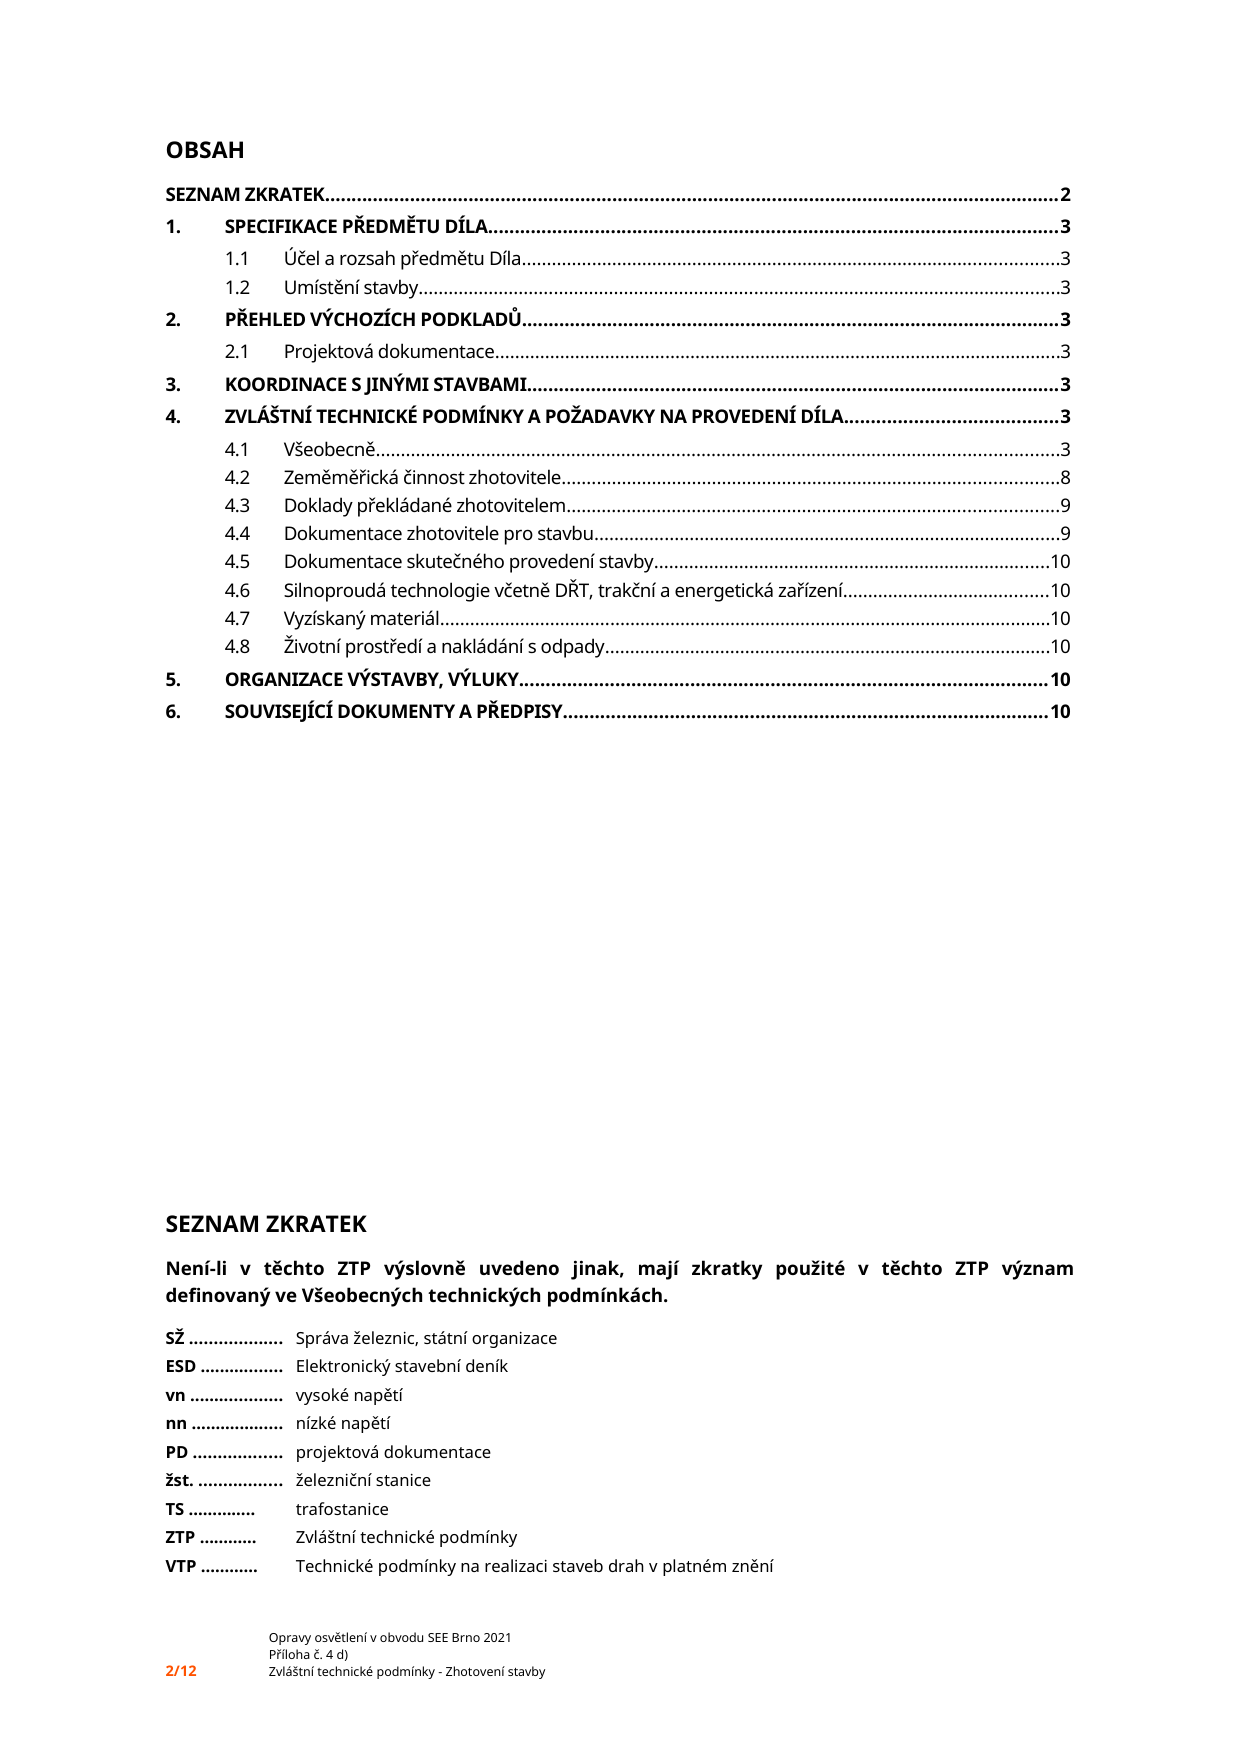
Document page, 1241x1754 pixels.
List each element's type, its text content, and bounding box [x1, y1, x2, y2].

table_cell vn [165, 1380, 296, 1409]
text Není-li v těchto ZTP výslovně uvedeno jinak, mají zkratky použité v těchto ZTP význam definovaný ve Všeobecných technických podmínkách. [165, 1255, 1075, 1308]
text 5. ORGANIZACE VÝSTAVBY, VÝLUKY 10 [165, 666, 1075, 691]
text 4.5 Dokumentace skutečného provedení stavby 10 [224, 549, 1075, 574]
table_header Správa železnic, státní organizace [296, 1323, 1072, 1352]
text Obsah [165, 134, 1075, 166]
text SEZNAM ZKRATEK 2 [165, 181, 1075, 207]
text 4. ZVLÁŠTNÍ TECHNICKÉ PODMÍNKY A POŽADAVKY NA PROVEDENÍ DÍLA 3 [165, 403, 1075, 429]
table_cell trafostanice [296, 1495, 1072, 1523]
text 4.3 Doklady překládané zhotovitelem 9 [224, 492, 1075, 518]
table_cell Technické podmínky na realizaci staveb drah v platném znění [296, 1552, 1072, 1580]
table_cell VTP ………... [165, 1552, 296, 1580]
table_cell nízké napětí [296, 1409, 1072, 1437]
table_cell TS ………….. [165, 1495, 296, 1523]
text 1.2 Umístění stavby 3 [224, 274, 1075, 299]
table_header SŽ [165, 1323, 296, 1352]
table_cell ESD [165, 1352, 296, 1380]
text 4.2 Zeměměřická činnost zhotovitele 8 [224, 464, 1075, 490]
text 4.4 Dokumentace zhotovitele pro stavbu 9 [224, 521, 1075, 546]
text SEZNAM ZKRATEK [165, 1208, 1075, 1239]
text 4.1 Všeobecně 3 [224, 436, 1075, 461]
table_cell vysoké napětí [296, 1380, 1072, 1409]
table_cell železniční stanice [296, 1466, 1072, 1494]
table_cell ZTP ………… [165, 1523, 296, 1552]
text 3. KOORDINACE S JINÝMI STAVBAMI 3 [165, 371, 1075, 397]
table_cell nn [165, 1409, 296, 1437]
text 6. SOUVISEJÍCÍ DOKUMENTY A PŘEDPISY 10 [165, 698, 1075, 724]
text 1.1 Účel a rozsah předmětu Díla 3 [224, 246, 1075, 271]
text 4.8 Životní prostředí a nakládání s odpady 10 [224, 633, 1075, 659]
table_cell žst. [165, 1466, 296, 1494]
table_cell Zvláštní technické podmínky [296, 1523, 1072, 1552]
table_cell projektová dokumentace [296, 1438, 1072, 1466]
text 2. PŘEHLED VÝCHOZÍCH PODKLADŮ 3 [165, 306, 1075, 332]
table_cell PD [165, 1438, 296, 1466]
text 4.7 Vyzískaný materiál 10 [224, 605, 1075, 631]
text 4.6 Silnoproudá technologie včetně DŘT, trakční a energetická zařízení 10 [224, 577, 1075, 603]
text 2.1 Projektová dokumentace 3 [224, 339, 1075, 364]
text 1. SPECIFIKACE PŘEDMĚTU DÍLA 3 [165, 213, 1075, 239]
table_cell Elektronický stavební deník [296, 1352, 1072, 1380]
